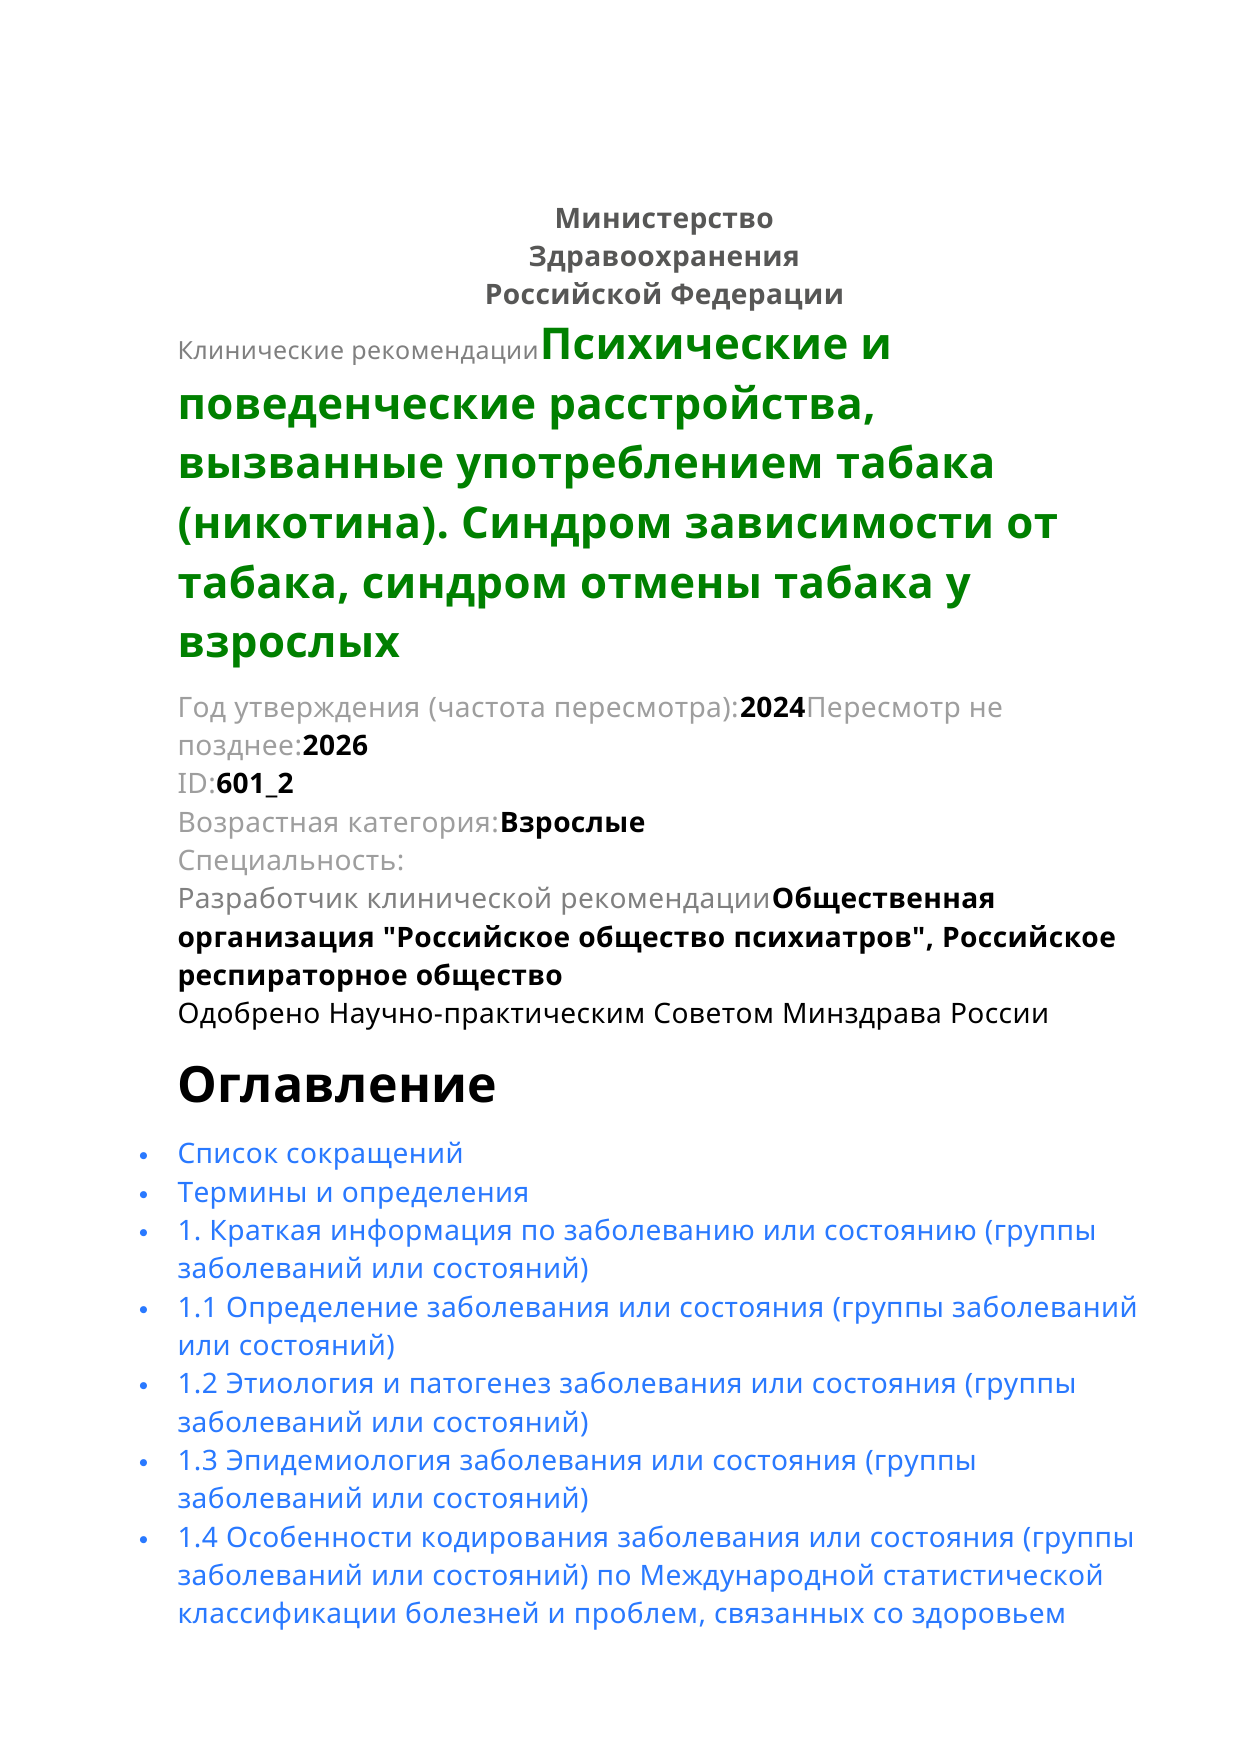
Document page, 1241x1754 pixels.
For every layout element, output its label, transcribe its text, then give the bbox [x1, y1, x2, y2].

list 1.2 Этиология и патогенез заболевания или состояния (группы заболеваний или состояний) [140, 1364, 1152, 1440]
list 1. Краткая информация по заболеванию или состоянию (группы заболеваний или состояний) [140, 1210, 1152, 1287]
list Термины и определения [140, 1172, 1152, 1210]
list Список сокращений [140, 1134, 1152, 1172]
text Разработчик клинической рекомендацииОбщественная организация "Российское общество психиатров", Российское респираторное общество [177, 879, 1152, 994]
text Оглавление [177, 1049, 1152, 1117]
text Год утверждения (частота пересмотра):2024Пересмотр не позднее:2026 [177, 687, 1152, 764]
text Министерство Здравоохранения Российской Федерации [177, 198, 1152, 313]
text Клинические рекомендацииПсихические и поведенческие расстройства, вызванные употреблением табака (никотина). Синдром зависимости от табака, синдром отмены табака у взрослых [177, 313, 1152, 671]
list 1.1 Определение заболевания или состояния (группы заболеваний или состояний) [140, 1287, 1152, 1364]
text ID:601_2 [177, 764, 1152, 802]
list 1.4 Особенности кодирования заболевания или состояния (группы заболеваний или состояний) по Международной статистической классификации болезней и проблем, связанных со здоровьем [140, 1517, 1152, 1632]
text Возрастная категория:Взрослые [177, 802, 1152, 841]
text Одобрено Научно-практическим Советом Минздрава России [177, 994, 1152, 1032]
text Специальность: [177, 841, 1152, 879]
list 1.3 Эпидемиология заболевания или состояния (группы заболеваний или состояний) [140, 1440, 1152, 1517]
